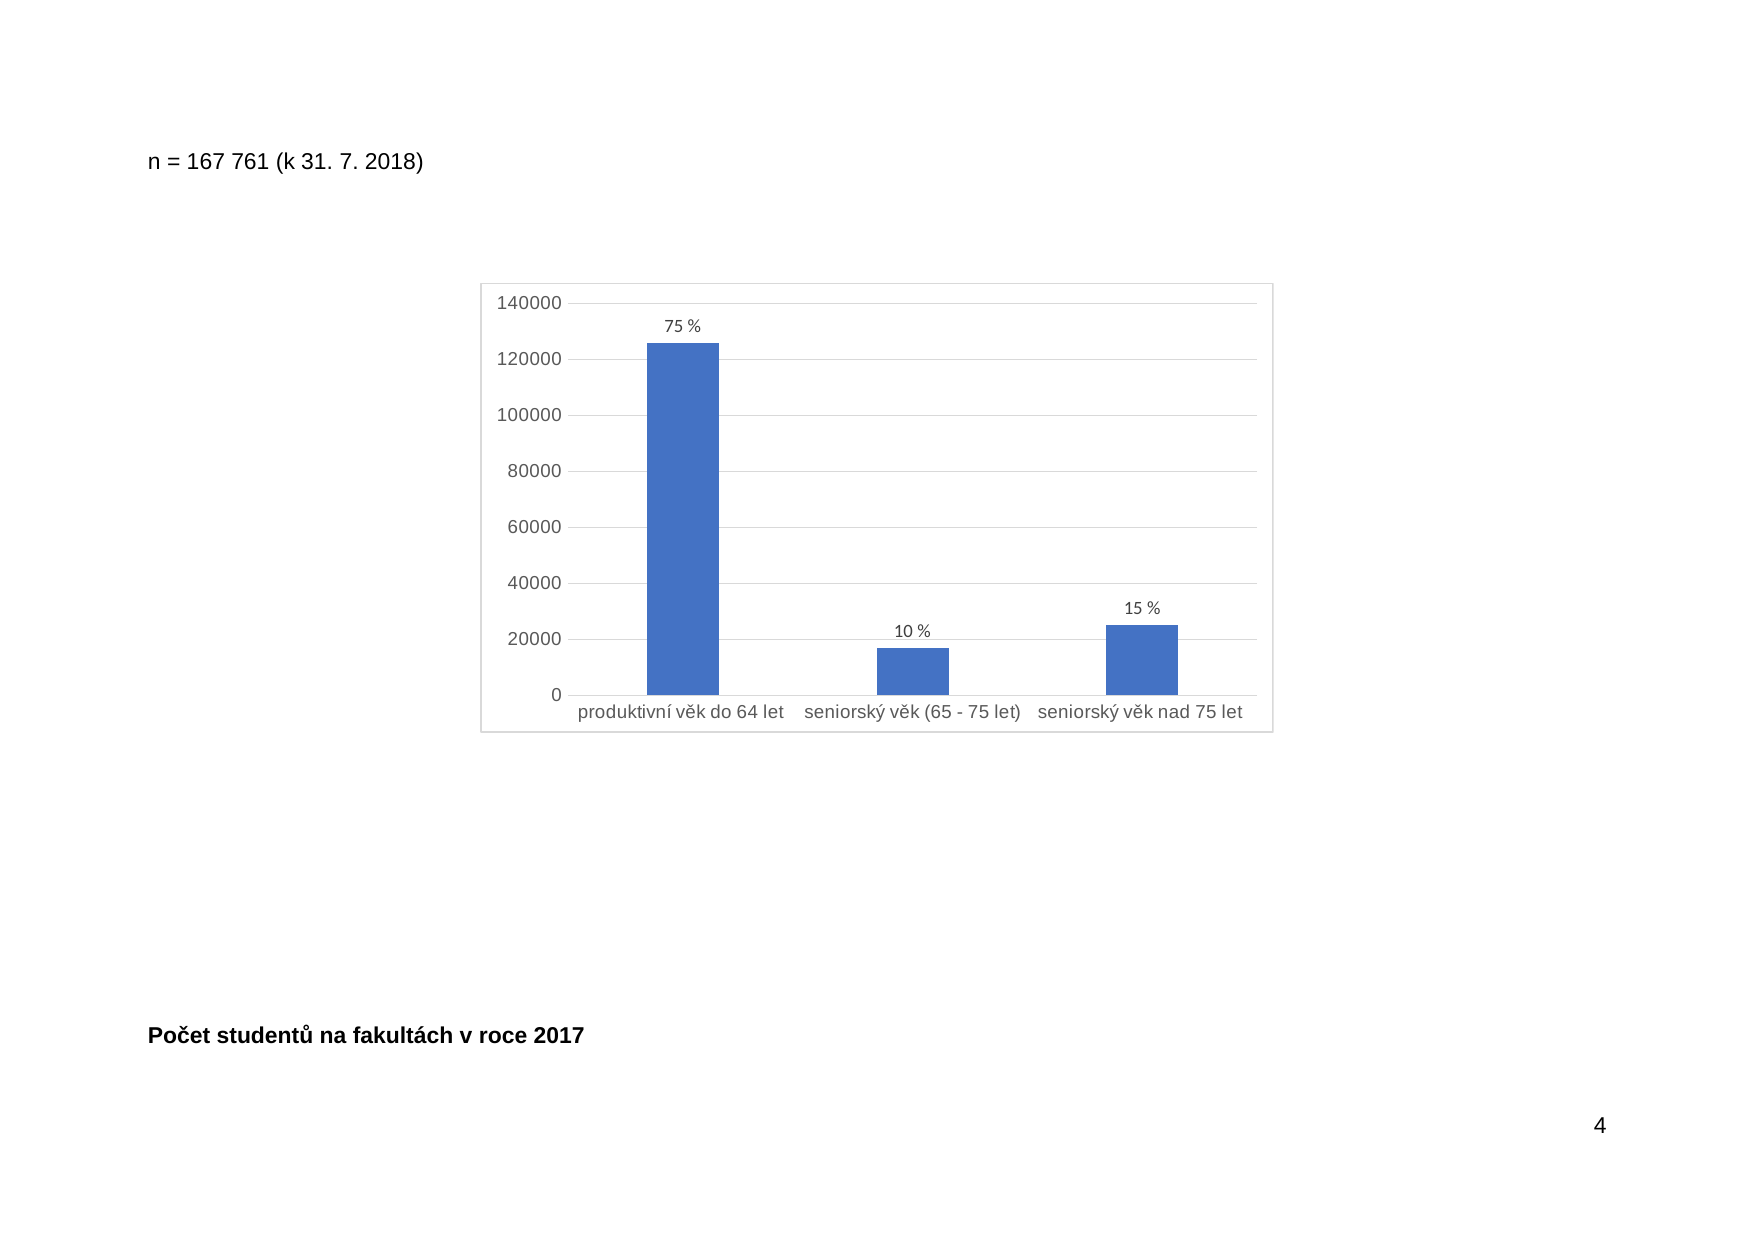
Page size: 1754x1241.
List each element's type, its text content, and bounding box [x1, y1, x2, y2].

text n = 167 761 (k 31. 7. 2018) [148, 148, 1606, 174]
text Počet studentů na fakultách v roce 2017 [148, 1022, 1606, 1049]
